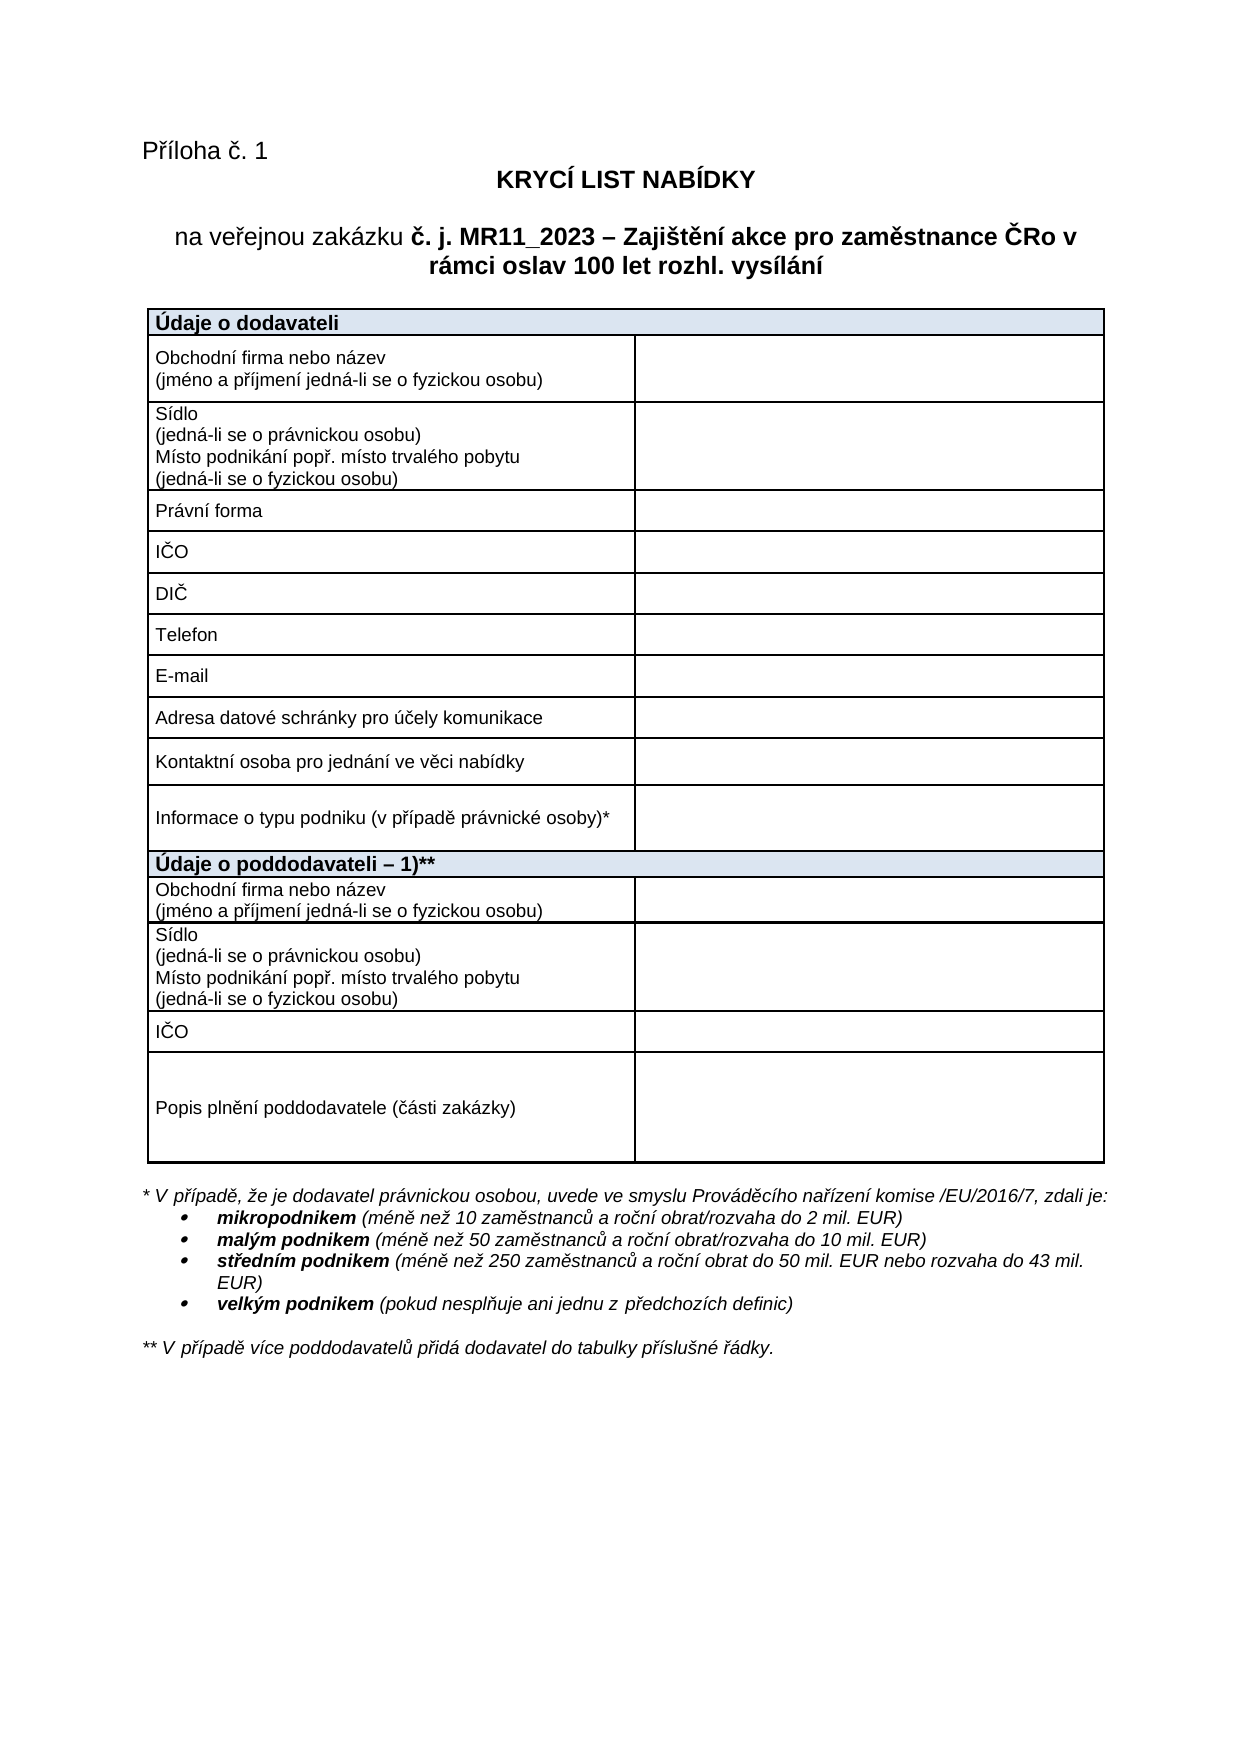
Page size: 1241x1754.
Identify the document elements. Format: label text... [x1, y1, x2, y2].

table_cell DIČ [149, 574, 634, 613]
table_cell [636, 336, 1103, 401]
list středním podnikem (méně než 250 zaměstnanců a roční obrat do 50 mil. EUR nebo rozvaha do 43 mil. EUR) [179, 1250, 1110, 1293]
table_cell Obchodní firma nebo název (jméno a příjmení jedná-li se o fyzickou osobu) [149, 878, 634, 921]
table_cell [636, 491, 1103, 530]
table_cell Obchodní firma nebo název (jméno a příjmení jedná-li se o fyzickou osobu) [149, 336, 634, 401]
table_cell [636, 698, 1103, 737]
text ** V případě více poddodavatelů přidá dodavatel do tabulky příslušné řádky. [142, 1336, 1110, 1358]
table_cell IČO [149, 1012, 634, 1051]
table_header Údaje o dodavateli [149, 310, 1103, 334]
table_cell IČO [149, 532, 634, 572]
table_cell [636, 656, 1103, 696]
table_cell Údaje o poddodavateli – 1)** [149, 852, 1103, 876]
table_cell [636, 878, 1103, 921]
text na veřejnou zakázku č. j. MR11_2023 – Zajištění akce pro zaměstnance ČRo v rámci oslav 100 let rozhl. vysílání [142, 222, 1110, 279]
list velkým podnikem (pokud nesplňuje ani jednu z předchozích definic) [179, 1293, 1110, 1315]
text Příloha č. 1 [142, 136, 1110, 164]
table_cell [636, 786, 1103, 850]
table_cell [636, 403, 1103, 489]
table_cell Sídlo (jedná-li se o právnickou osobu) Místo podnikání popř. místo trvalého pobytu (jedná-li se o fyzickou osobu) [149, 924, 634, 1010]
table_cell [636, 1053, 1103, 1161]
list malým podnikem (méně než 50 zaměstnanců a roční obrat/rozvaha do 10 mil. EUR) [179, 1228, 1110, 1250]
text * V případě, že je dodavatel právnickou osobou, uvede ve smyslu Prováděcího nařízení komise /EU/2016/7, zdali je: [142, 1185, 1110, 1207]
table_cell E-mail [149, 656, 634, 696]
table_cell Právní forma [149, 491, 634, 530]
table_cell [636, 739, 1103, 783]
table_cell [636, 615, 1103, 654]
table_cell [636, 532, 1103, 572]
table_cell Informace o typu podniku (v případě právnické osoby)* [149, 786, 634, 850]
table_cell [636, 574, 1103, 613]
table_cell [636, 924, 1103, 1010]
list mikropodnikem (méně než 10 zaměstnanců a roční obrat/rozvaha do 2 mil. EUR) [179, 1207, 1110, 1228]
table_cell Sídlo (jedná-li se o právnickou osobu) Místo podnikání popř. místo trvalého pobytu (jedná-li se o fyzickou osobu) [149, 403, 634, 489]
table_cell [636, 1012, 1103, 1051]
table_cell Telefon [149, 615, 634, 654]
table_cell Adresa datové schránky pro účely komunikace [149, 698, 634, 737]
text KRYCÍ LIST NABÍDKY [142, 164, 1110, 193]
table_cell Popis plnění poddodavatele (části zakázky) [149, 1053, 634, 1161]
table_cell Kontaktní osoba pro jednání ve věci nabídky [149, 739, 634, 783]
